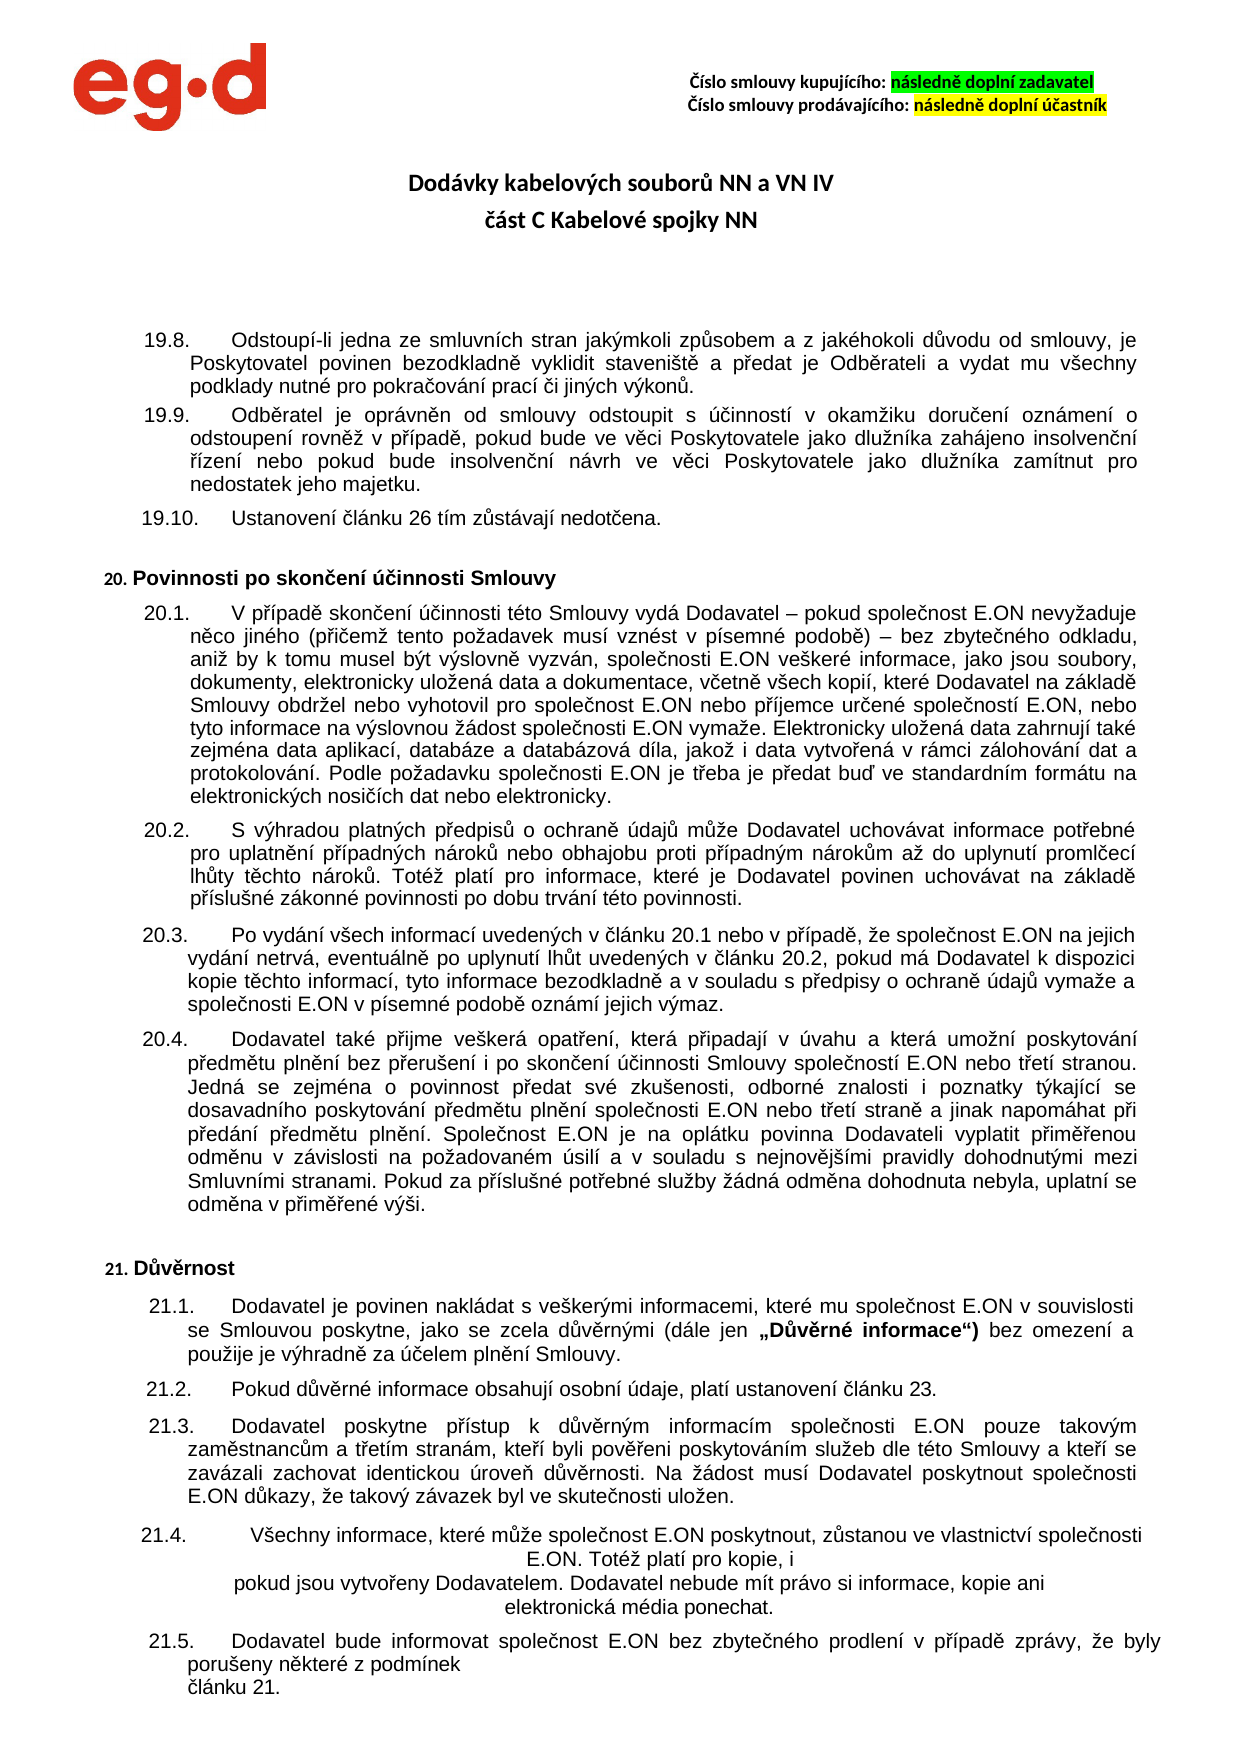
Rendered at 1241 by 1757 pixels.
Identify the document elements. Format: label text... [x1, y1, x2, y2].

list Dodavatel poskytne přístup k důvěrným informacím společnosti E.ON pouze takovým zaměstnancům a třetím stranám, kteří byli pověřeni poskytováním služeb dle této Smlouvy a kteří se zavázali zachovat identickou úroveň důvěrnosti. Na žádost musí Dodavatel poskytnout společnosti E.ON důkazy, že takový závazek byl ve skutečnosti uložen. [148, 1414, 1137, 1508]
text článku 21. [187, 1676, 1161, 1699]
list Dodavatel je povinen nakládat s veškerými informacemi, které mu společnost E.ON v souvislosti se Smlouvou poskytne, jako se zcela důvěrnými (dále jen „Důvěrné informace“) bez omezení a použije je výhradně za účelem plnění Smlouvy. [148, 1294, 1134, 1366]
subtitle Povinnosti po skončení účinnosti Smlouvy [103, 566, 1161, 590]
list Po vydání všech informací uvedených v článku 20.1 nebo v případě, že společnost E.ON na jejich vydání netrvá, eventuálně po uplynutí lhůt uvedených v článku 20.2, pokud má Dodavatel k dispozici kopie těchto informací, tyto informace bezodkladně a v souladu s předpisy o ochraně údajů vymaže a společnosti E.ON v písemné podobě oznámí jejich výmaz. [142, 924, 1135, 1015]
text pokud jsou vytvořeny Dodavatelem. Dodavatel nebude mít právo si informace, kopie ani elektronická média ponechat. [188, 1571, 1090, 1618]
list Dodavatel také přijme veškerá opatření, která připadají v úvahu a která umožní poskytování předmětu plnění bez přerušení i po skončení účinnosti Smlouvy společností E.ON nebo třetí stranou. Jedná se zejména o povinnost předat své zkušenosti, odborné znalosti i poznatky týkající se dosavadního poskytování předmětu plnění společnosti E.ON nebo třetí straně a jinak napomáhat při předání předmětu plnění. Společnost E.ON je na oplátku povinna Dodavateli vyplatit přiměřenou odměnu v závislosti na požadovaném úsilí a v souladu s nejnovějšími pravidly dohodnutými mezi Smluvními stranami. Pokud za příslušné potřebné služby žádná odměna dohodnuta nebyla, uplatní se odměna v přiměřené výši. [142, 1028, 1138, 1216]
list Ustanovení článku 26 tím zůstávají nedotčena. [141, 505, 1161, 529]
picture [73, 43, 266, 131]
list S výhradou platných předpisů o ochraně údajů může Dodavatel uchovávat informace potřebné pro uplatnění případných nároků nebo obhajobu proti případným nárokům až do uplynutí promlčecí lhůty těchto nároků. Totéž platí pro informace, které je Dodavatel povinen uchovávat na základě příslušné zákonné povinnosti po dobu trvání této povinnosti. [144, 819, 1137, 910]
list Pokud důvěrné informace obsahují osobní údaje, platí ustanovení článku 23. [146, 1377, 1161, 1401]
list Dodavatel bude informovat společnost E.ON bez zbytečného prodlení v případě zprávy, že byly porušeny některé z podmínek [148, 1631, 1161, 1676]
list Odstoupí-li jedna ze smluvních stran jakýmkoli způsobem a z jakéhokoli důvodu od smlouvy, je Poskytovatel povinen bezodkladně vyklidit staveniště a předat je Odběrateli a vydat mu všechny podklady nutné pro pokračování prací či jiných výkonů. [144, 329, 1138, 398]
list V případě skončení účinnosti této Smlouvy vydá Dodavatel – pokud společnost E.ON nevyžaduje něco jiného (přičemž tento požadavek musí vznést v písemné podobě) – bez zbytečného odkladu, aniž by k tomu musel být výslovně vyzván, společnosti E.ON veškeré informace, jako jsou soubory, dokumenty, elektronicky uložená data a dokumentace, včetně všech kopií, které Dodavatel na základě Smlouvy obdržel nebo vyhotovil pro společnost E.ON nebo příjemce určené společností E.ON, nebo tyto informace na výslovnou žádost společnosti E.ON vymaže. Elektronicky uložená data zahrnují také zejména data aplikací, databáze a databázová díla, jakož i data vytvořená v rámci zálohování dat a protokolování. Podle požadavku společnosti E.ON je třeba je předat buď ve standardním formátu na elektronických nosičích dat nebo elektronicky. [144, 603, 1137, 808]
list Všechny informace, které může společnost E.ON poskytnout, zůstanou ve vlastnictví společnosti E.ON. Totéž platí pro kopie, i [122, 1522, 1161, 1570]
list Odběratel je oprávněn od smlouvy odstoupit s účinností v okamžiku doručení oznámení o odstoupení rovněž v případě, pokud bude ve věci Poskytovatele jako dlužníka zahájeno insolvenční řízení nebo pokud bude insolvenční návrh ve věci Poskytovatele jako dlužníka zamítnut pro nedostatek jeho majetku. [144, 404, 1138, 496]
subtitle Důvěrnost [104, 1256, 1161, 1280]
